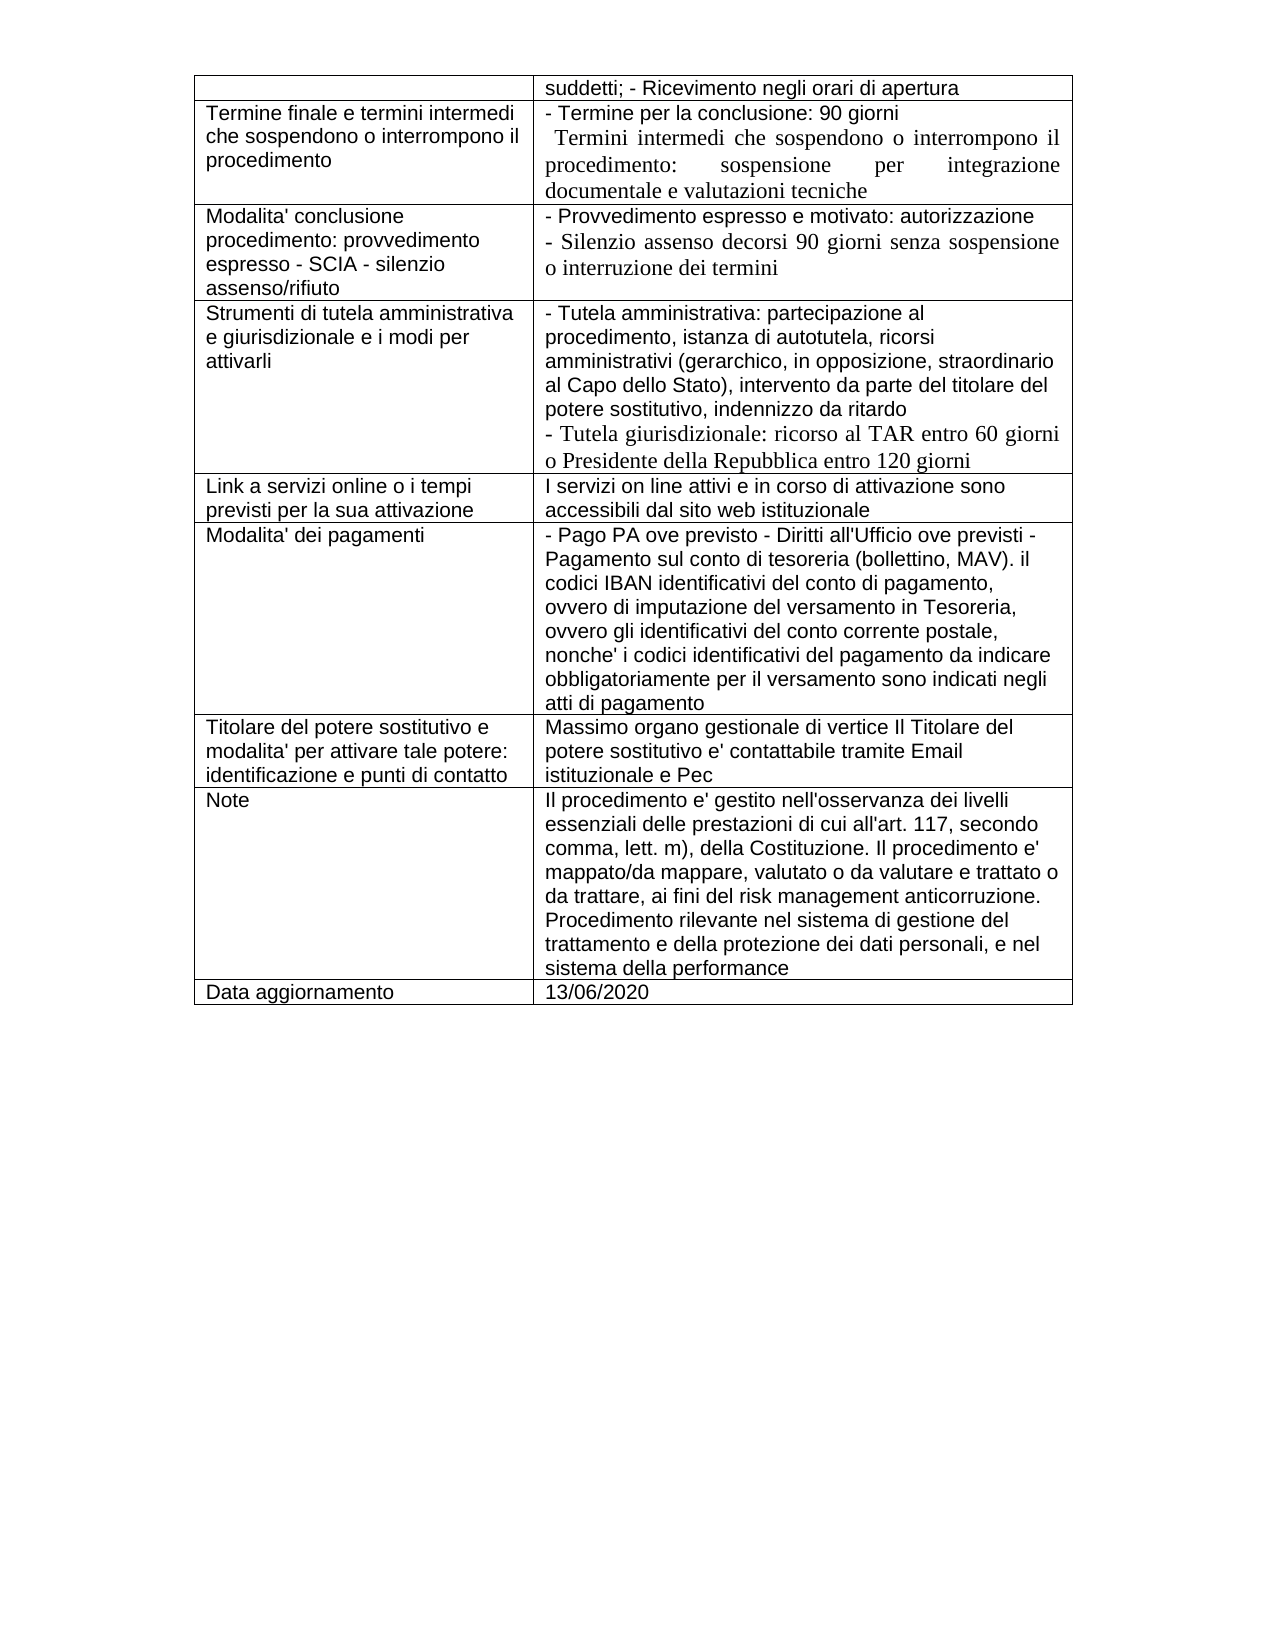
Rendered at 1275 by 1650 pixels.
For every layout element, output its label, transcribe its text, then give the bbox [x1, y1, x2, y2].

table_cell Massimo organo gestionale di vertice Il Titolare del potere sostitutivo e' contattabile tramite Email istituzionale e Pec [534, 715, 1072, 787]
table_cell Data aggiornamento [195, 980, 533, 1004]
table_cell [534, 76, 1072, 100]
table_cell Titolare del potere sostitutivo e modalita' per attivare tale potere: identificazione e punti di contatto [195, 715, 533, 787]
table_cell - Termine per la conclusione: 90 giorni Termini intermedi che sospendono o interrompono il procedimento: sospensione per integrazione documentale e valutazioni tecniche [534, 101, 1072, 203]
table_cell - Tutela amministrativa: partecipazione al procedimento, istanza di autotutela, ricorsi amministrativi (gerarchico, in opposizione, straordinario al Capo dello Stato), intervento da parte del titolare del potere sostitutivo, indennizzo da ritardo - Tutela giurisdizionale: ricorso al TAR entro 60 giorni o Presidente della Repubblica entro 120 giorni [534, 301, 1072, 473]
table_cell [195, 76, 533, 100]
table_cell I servizi on line attivi e in corso di attivazione sono accessibili dal sito web istituzionale [534, 474, 1072, 522]
table_cell 13/06/2020 [534, 980, 1072, 1004]
table_cell Termine finale e termini intermedi che sospendono o interrompono il procedimento [195, 101, 533, 203]
table_cell Il procedimento e' gestito nell'osservanza dei livelli essenziali delle prestazioni di cui all'art. 117, secondo comma, lett. m), della Costituzione. Il procedimento e' mappato/da mappare, valutato o da valutare e trattato o da trattare, ai fini del risk management anticorruzione. Procedimento rilevante nel sistema di gestione del trattamento e della protezione dei dati personali, e nel sistema della performance [534, 788, 1072, 979]
table_cell Link a servizi online o i tempi previsti per la sua attivazione [195, 474, 533, 522]
table_cell - Pago PA ove previsto - Diritti all'Ufficio ove previsti - Pagamento sul conto di tesoreria (bollettino, MAV). il codici IBAN identificativi del conto di pagamento, ovvero di imputazione del versamento in Tesoreria, ovvero gli identificativi del conto corrente postale, nonche' i codici identificativi del pagamento da indicare obbligatoriamente per il versamento sono indicati negli atti di pagamento [534, 523, 1072, 714]
table_cell Strumenti di tutela amministrativa e giurisdizionale e i modi per attivarli [195, 301, 533, 473]
table_cell Modalita' conclusione procedimento: provvedimento espresso - SCIA - silenzio assenso/rifiuto [195, 205, 533, 300]
table_cell - Provvedimento espresso e motivato: autorizzazione - Silenzio assenso decorsi 90 giorni senza sospensione o interruzione dei termini [534, 205, 1072, 300]
table_cell Modalita' dei pagamenti [195, 523, 533, 714]
table_cell Note [195, 788, 533, 979]
